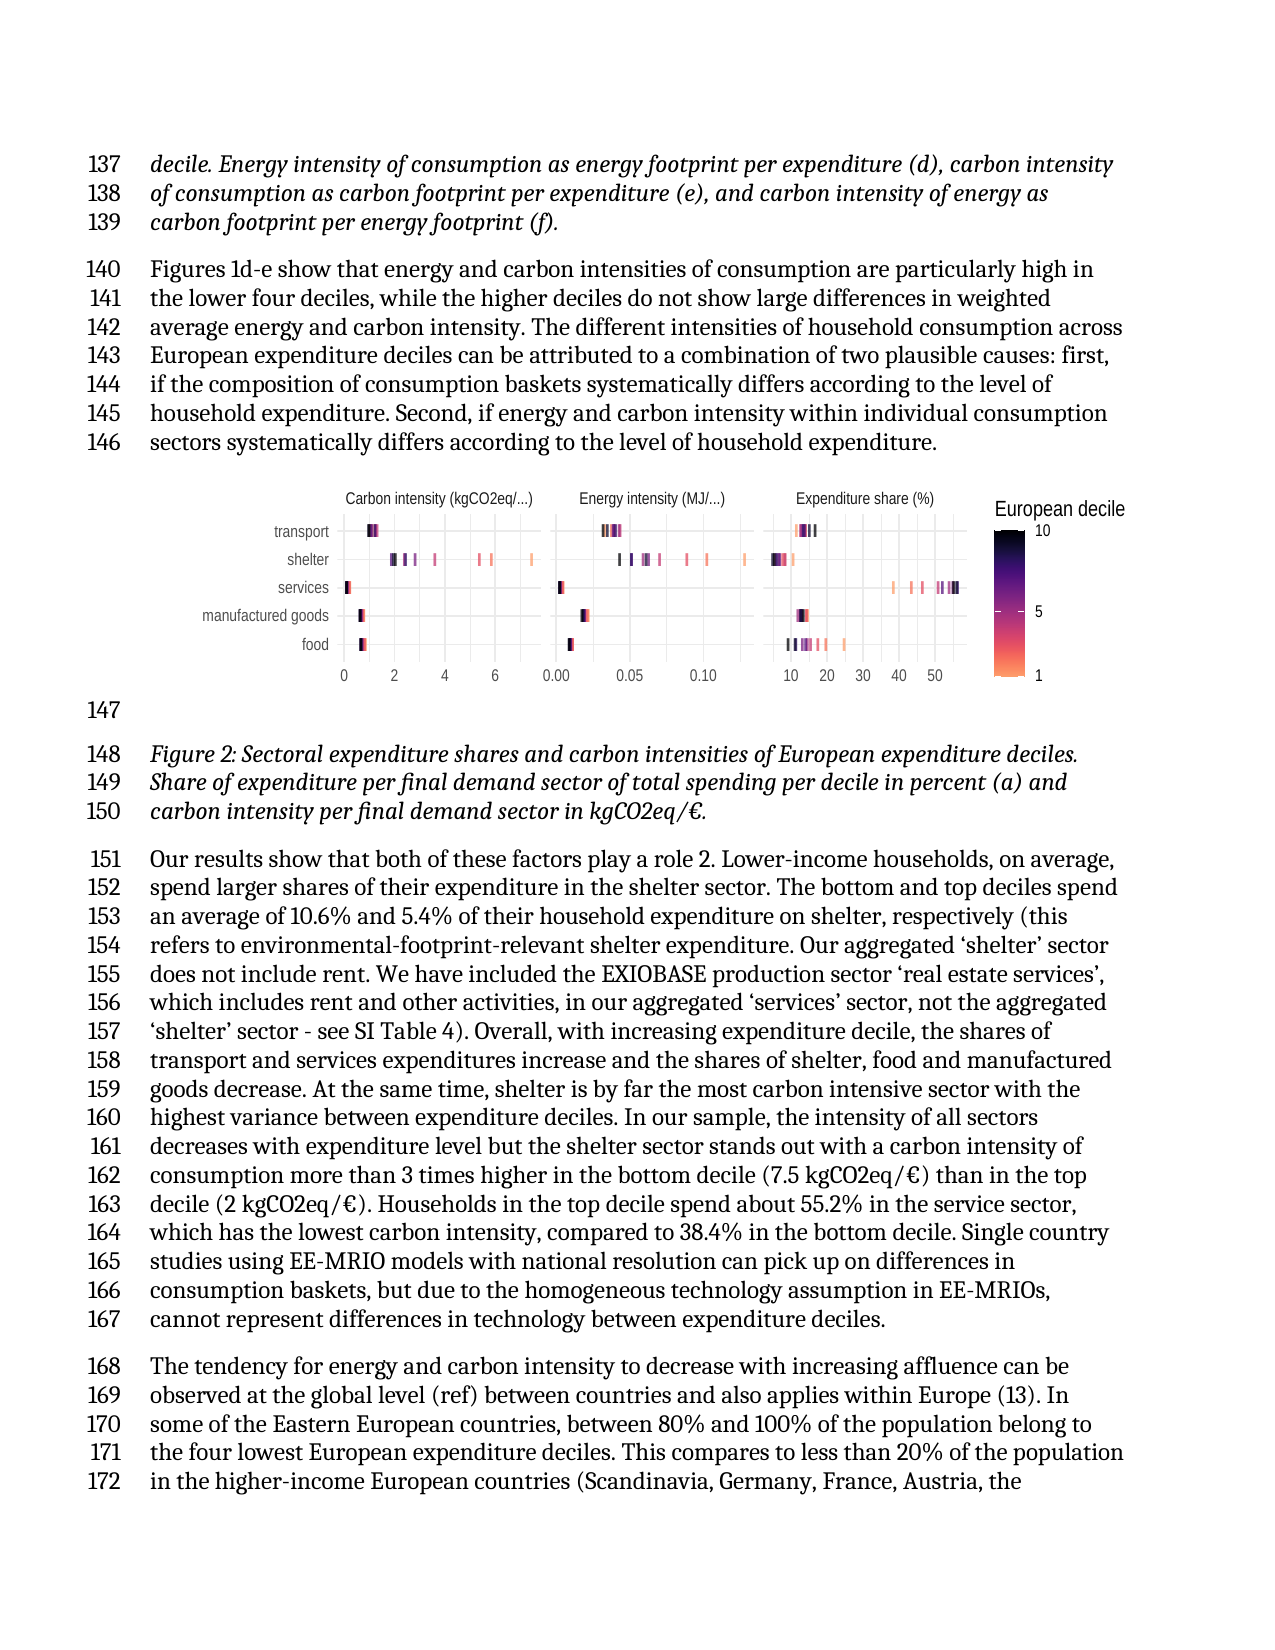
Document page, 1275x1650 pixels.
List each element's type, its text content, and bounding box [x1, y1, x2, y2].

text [150, 1352, 1125, 1496]
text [150, 150, 1125, 236]
text Our results show that both of these factors play a role 2. Lower-income households, on average, spend larger shares of their expenditure in the shelter sector. The bottom and top deciles spend an average of 10.6% and 5.4% of their household expenditure on shelter, respectively (this refers to environmental-footprint-relevant shelter expenditure. Our aggregated ‘shelter’ sector does not include rent. We have included the EXIOBASE production sector ‘real estate services’, which includes rent and other activities, in our aggregated ‘services’ sector, not the aggregated ‘shelter’ sector - see SI Table 4). Overall, with increasing expenditure decile, the shares of transport and services expenditures increase and the shares of shelter, food and manufactured goods decrease. At the same time, shelter is by far the most carbon intensive sector with the highest variance between expenditure deciles. In our sample, the intensity of all sectors decreases with expenditure level but the shelter sector stands out with a carbon intensity of consumption more than 3 times higher in the bottom decile (7.5 kgCO2eq/€) than in the top decile (2 kgCO2eq/€). Households in the top decile spend about 55.2% in the service sector, which has the lowest carbon intensity, compared to 38.4% in the bottom decile. Single country studies using EE-MRIO models with national resolution can pick up on differences in consumption baskets, but due to the homogeneous technology assumption in EE-MRIOs, cannot represent differences in technology between expenditure deciles. [150, 844, 1125, 1333]
text Figures 1d-e show that energy and carbon intensities of consumption are particularly high in the lower four deciles, while the higher deciles do not show large differences in weighted average energy and carbon intensity. The different intensities of household consumption across European expenditure deciles can be attributed to a combination of two plausible causes: first, if the composition of consumption baskets systematically differs according to the level of household expenditure. Second, if energy and carbon intensity within individual consumption sectors systematically differs according to the level of household expenditure. [150, 255, 1125, 456]
text Figure 2: Sectoral expenditure shares and carbon intensities of European expenditure deciles. Share of expenditure per final demand sector of total spending per decile in percent (a) and carbon intensity per final demand sector in kgCO2eq/€. [150, 739, 1125, 826]
